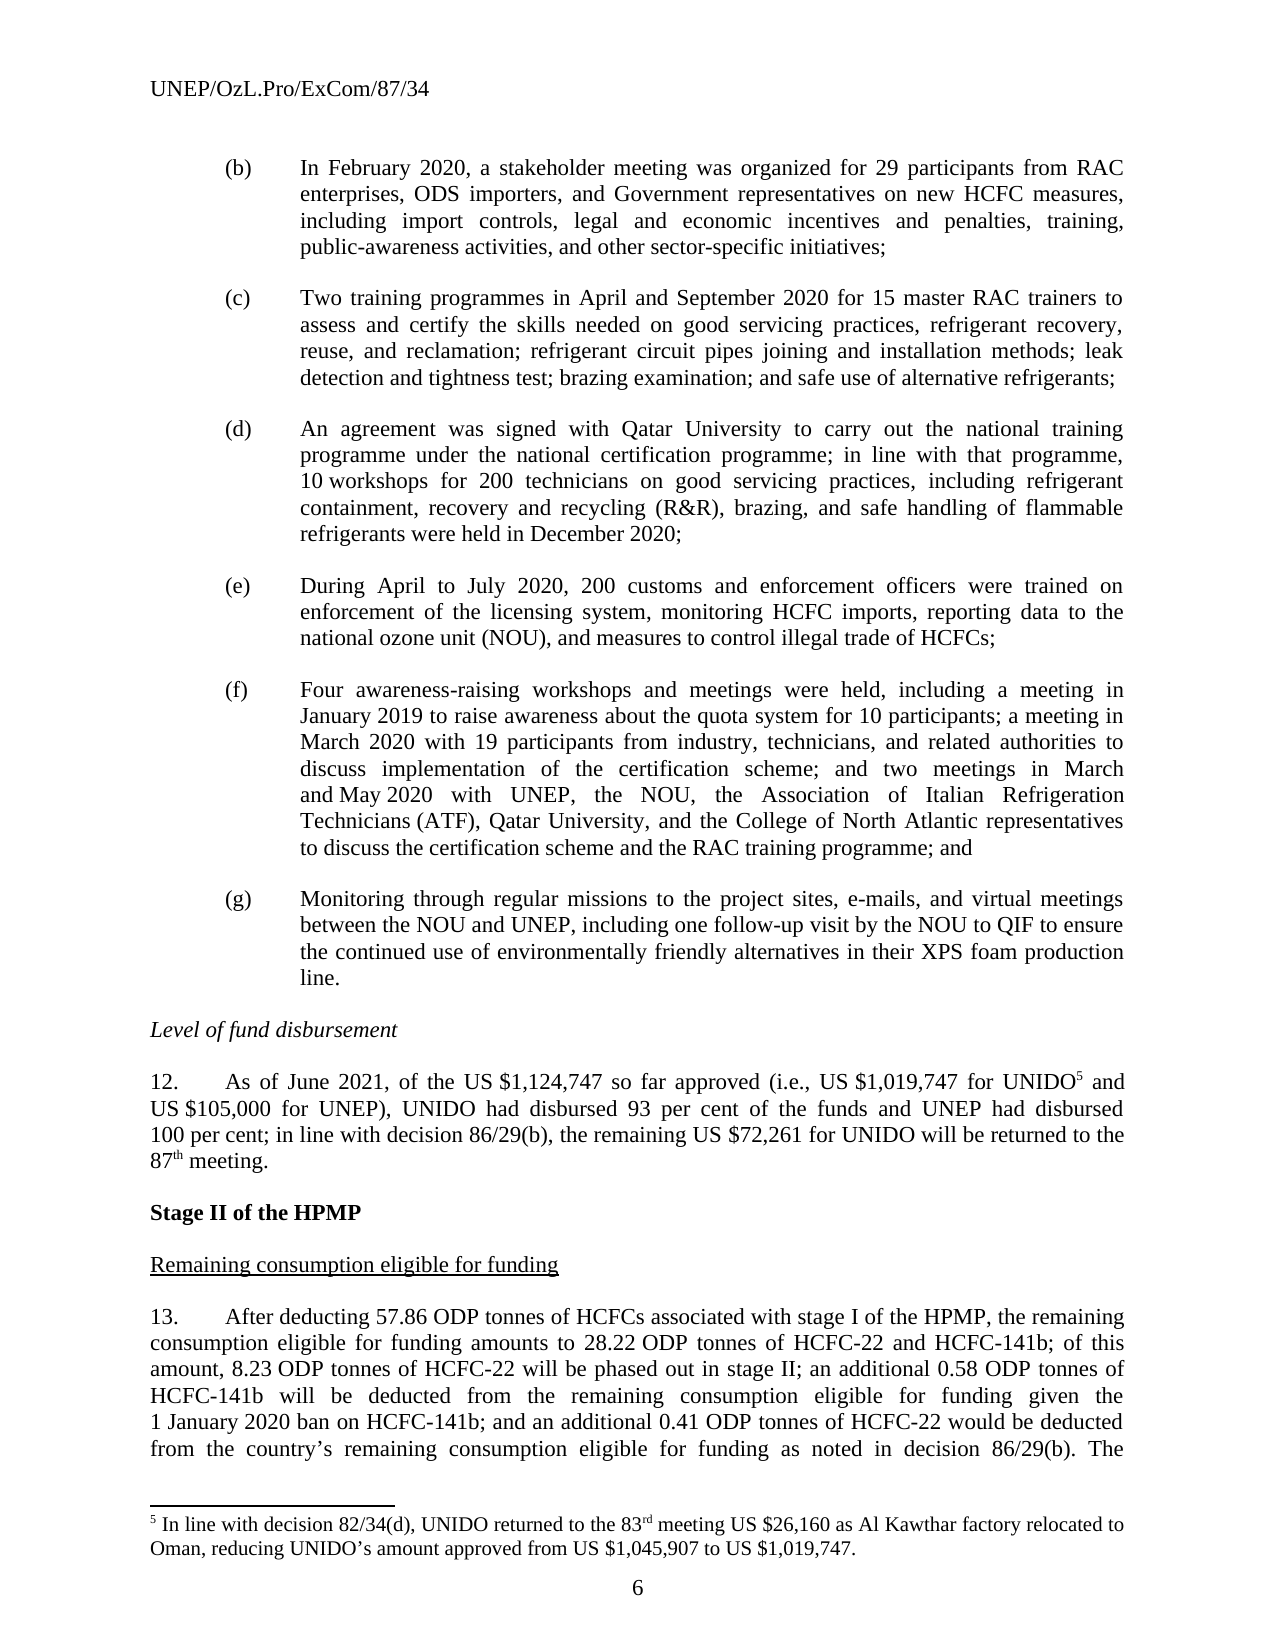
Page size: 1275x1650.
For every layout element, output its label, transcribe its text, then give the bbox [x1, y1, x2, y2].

text Level of fund disbursement [150, 1016, 1125, 1042]
subtitle Monitoring through regular missions to the project sites, e-mails, and virtual meetings between the NOU and UNEP, including one follow-up visit by the NOU to QIF to ensure the continued use of environmentally friendly alternatives in their XPS foam production line. [225, 885, 1125, 991]
subtitle Four awareness-raising workshops and meetings were held, including a meeting in January 2019 to raise awareness about the quota system for 10 participants; a meeting in March 2020 with 19 participants from industry, technicians, and related authorities to discuss implementation of the certification scheme; and two meetings in March and May 2020 with UNEP, the NOU, the Association of Italian Refrigeration Technicians (ATF), Qatar University, and the College of North Atlantic representatives to discuss the certification scheme and the RAC training programme; and [225, 676, 1125, 860]
subtitle Two training programmes in April and September 2020 for 15 master RAC trainers to assess and certify the skills needed on good servicing practices, refrigerant recovery, reuse, and reclamation; refrigerant circuit pipes joining and installation methods; leak detection and tightness test; brazing examination; and safe use of alternative refrigerants; [225, 284, 1125, 390]
subtitle In February 2020, a stakeholder meeting was organized for 29 participants from RAC enterprises, ODS importers, and Government representatives on new HCFC measures, including import controls, legal and economic incentives and penalties, training, public-awareness activities, and other sector-specific initiatives; [225, 154, 1125, 259]
text Stage II of the HPMP [150, 1199, 1125, 1225]
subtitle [150, 1303, 1125, 1461]
subtitle Remaining consumption eligible for funding [150, 1251, 1125, 1278]
subtitle During April to July 2020, 200 customs and enforcement officers were trained on enforcement of the licensing system, monitoring HCFC imports, reporting data to the national ozone unit (NOU), and measures to control illegal trade of HCFCs; [225, 572, 1125, 651]
subtitle As of June 2021, of the US $1,124,747 so far approved (i.e., US $1,019,747 for UNIDO and US $105,000 for UNEP), UNIDO had disbursed 93 per cent of the funds and UNEP had disbursed 100 per cent; in line with decision 86/29(b), the remaining US $72,261 for UNIDO will be returned to the 87th meeting. [150, 1068, 1125, 1174]
subtitle An agreement was signed with Qatar University to carry out the national training programme under the national certification programme; in line with that programme, 10 workshops for 200 technicians on good servicing practices, including refrigerant containment, recovery and recycling (R&R), brazing, and safe handling of flammable refrigerants were held in December 2020; [225, 415, 1125, 547]
